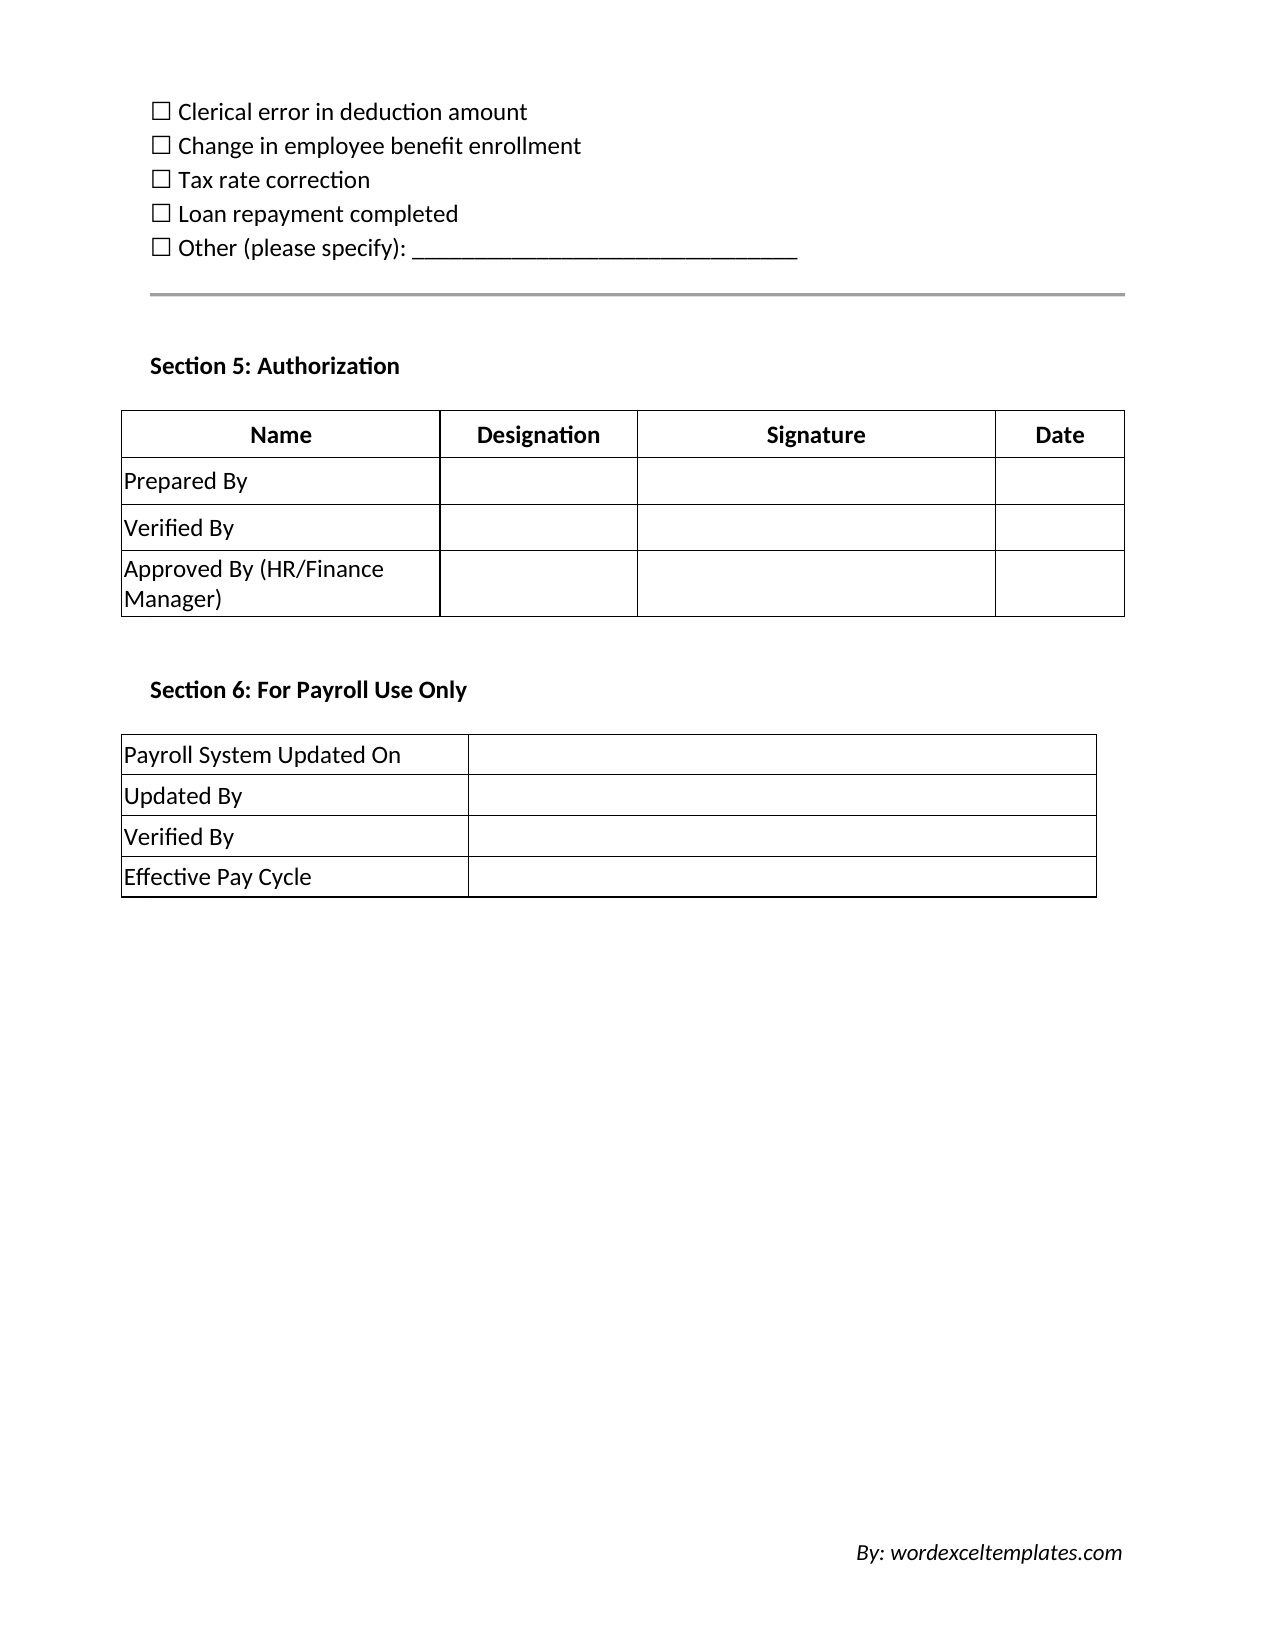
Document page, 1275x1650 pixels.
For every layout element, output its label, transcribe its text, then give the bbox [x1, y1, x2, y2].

table_cell Prepared By [122, 458, 439, 504]
table_cell [638, 551, 995, 616]
table_cell [469, 857, 1096, 896]
table_header Signature [638, 411, 995, 457]
text ☐ Clerical error in deduction amount ☐ Change in employee benefit enrollment ☐ Tax rate correction ☐ Loan repayment completed ☐ Other (please specify): _______________________________ [150, 94, 1125, 264]
table_cell [996, 505, 1124, 550]
table_cell [638, 458, 995, 504]
table_cell [996, 458, 1124, 504]
table_cell Effective Pay Cycle [122, 857, 468, 896]
table_cell Verified By [122, 816, 468, 856]
table_cell Updated By [122, 775, 468, 815]
table_header Designation [441, 411, 637, 457]
table_cell [441, 505, 637, 550]
text Section 5: Authorization [150, 350, 1125, 381]
table_cell Approved By (HR/Finance Manager) [122, 551, 439, 616]
table_cell [441, 458, 637, 504]
table_cell [996, 551, 1124, 616]
table_cell [469, 816, 1096, 856]
table_cell [638, 505, 995, 550]
table_header Payroll System Updated On [122, 735, 468, 774]
table_cell Verified By [122, 505, 439, 550]
table_header Date [996, 411, 1124, 457]
table_header [469, 735, 1096, 774]
text Section 6: For Payroll Use Only [150, 674, 1125, 704]
table_header Name [122, 411, 439, 457]
table_cell [441, 551, 637, 616]
table_cell [469, 775, 1096, 815]
